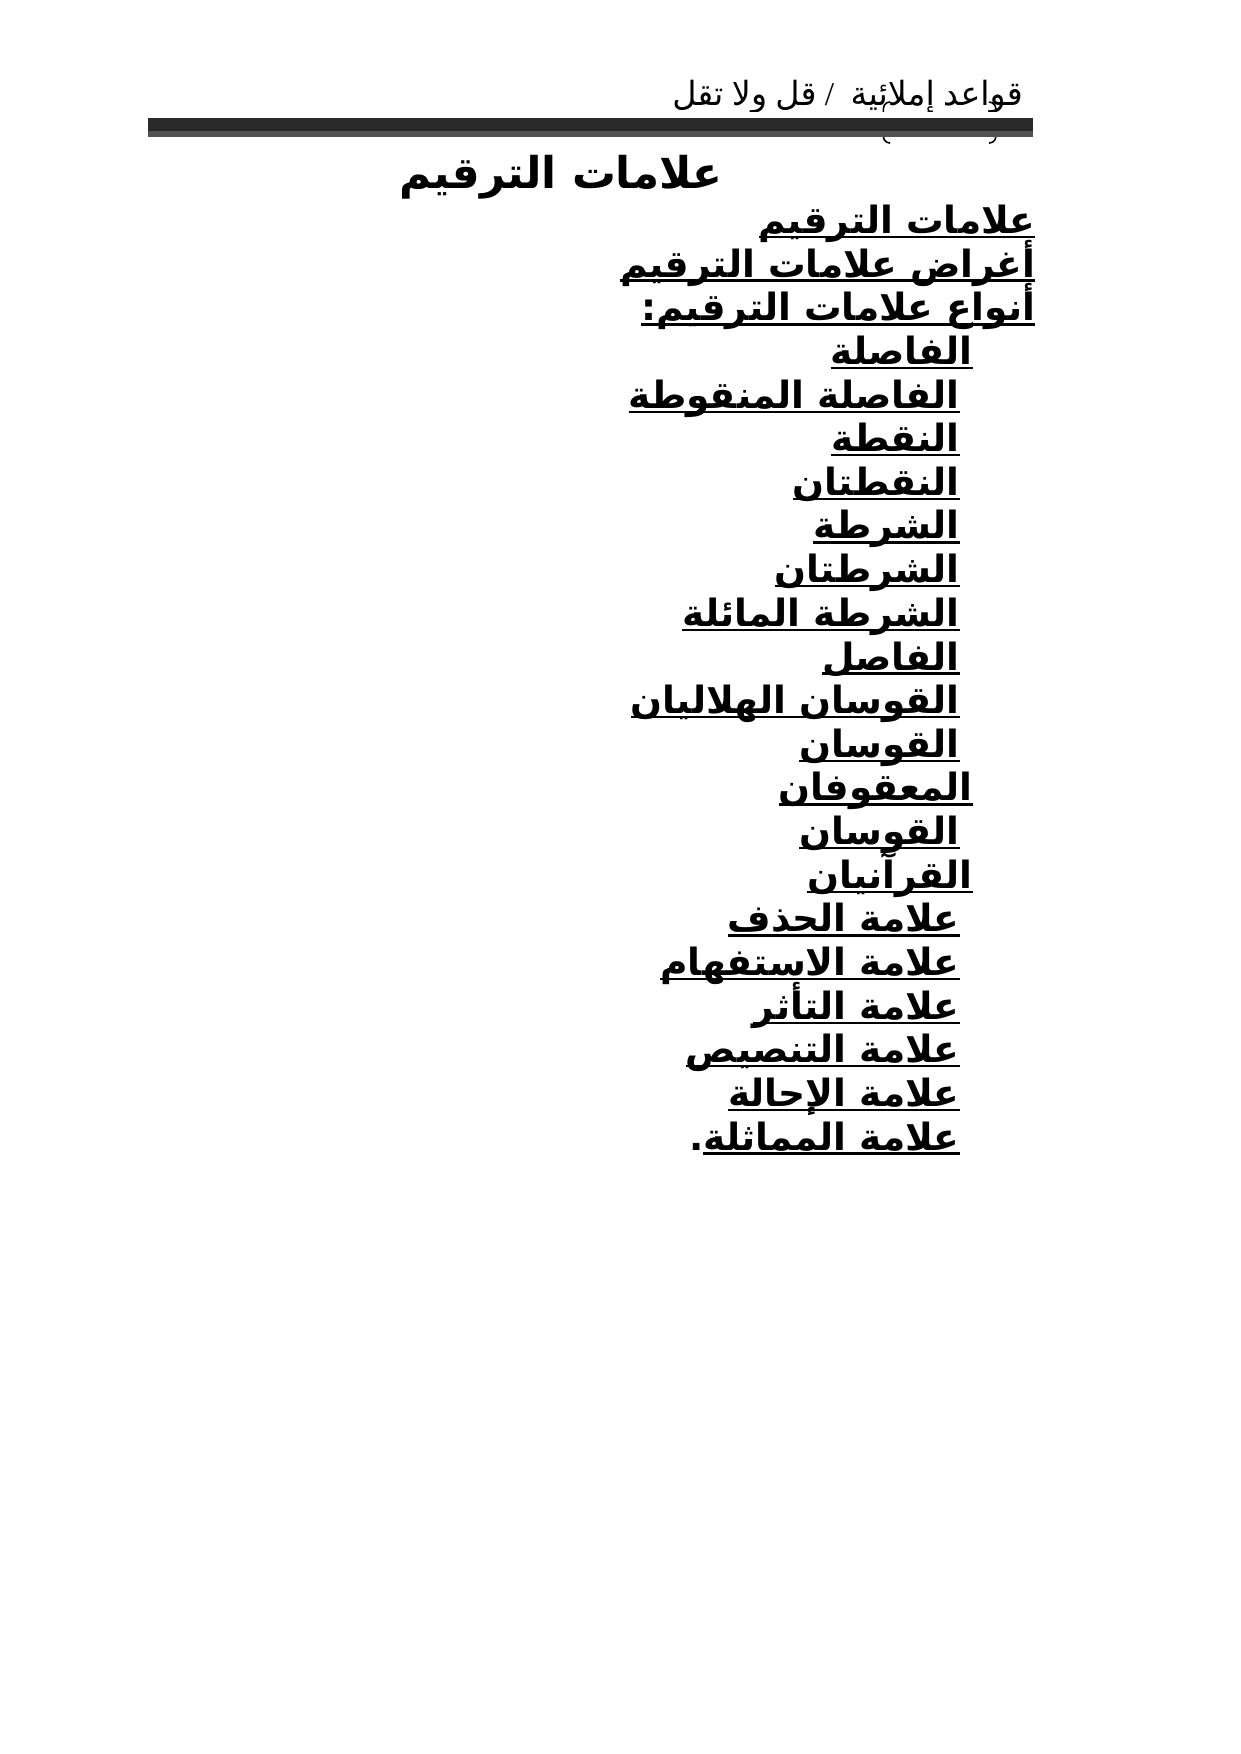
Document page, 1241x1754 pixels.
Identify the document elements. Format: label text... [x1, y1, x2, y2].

text علامة التأثر [627, 984, 973, 1028]
text النقطة [627, 417, 973, 461]
text علامة الإحالة [627, 1072, 973, 1115]
text القوسان المعقوفان [627, 722, 973, 810]
text الفاصل [627, 635, 973, 679]
subtitle علامات الترقيم [148, 148, 1033, 199]
text علامة المماثلة. [627, 1115, 973, 1159]
text أغراض علامات الترقيم [148, 242, 1035, 286]
text علامة الحذف [627, 897, 973, 941]
text الشرطة [627, 504, 973, 548]
text علامة الاستفهام [627, 941, 973, 984]
text الفاصلة [627, 329, 973, 373]
text القوسان الهلاليان [627, 679, 973, 722]
text الفاصلة المنقوطة [627, 373, 973, 417]
text علامات الترقيم [148, 199, 1035, 242]
text القوسان القرآنيان [627, 810, 973, 897]
text أنواع علامات الترقيم: [148, 286, 1035, 329]
text علامة التنصيص [627, 1028, 973, 1072]
text النقطتان [627, 461, 973, 504]
text الشرطتان [627, 548, 973, 591]
text الشرطة المائلة [627, 591, 973, 635]
